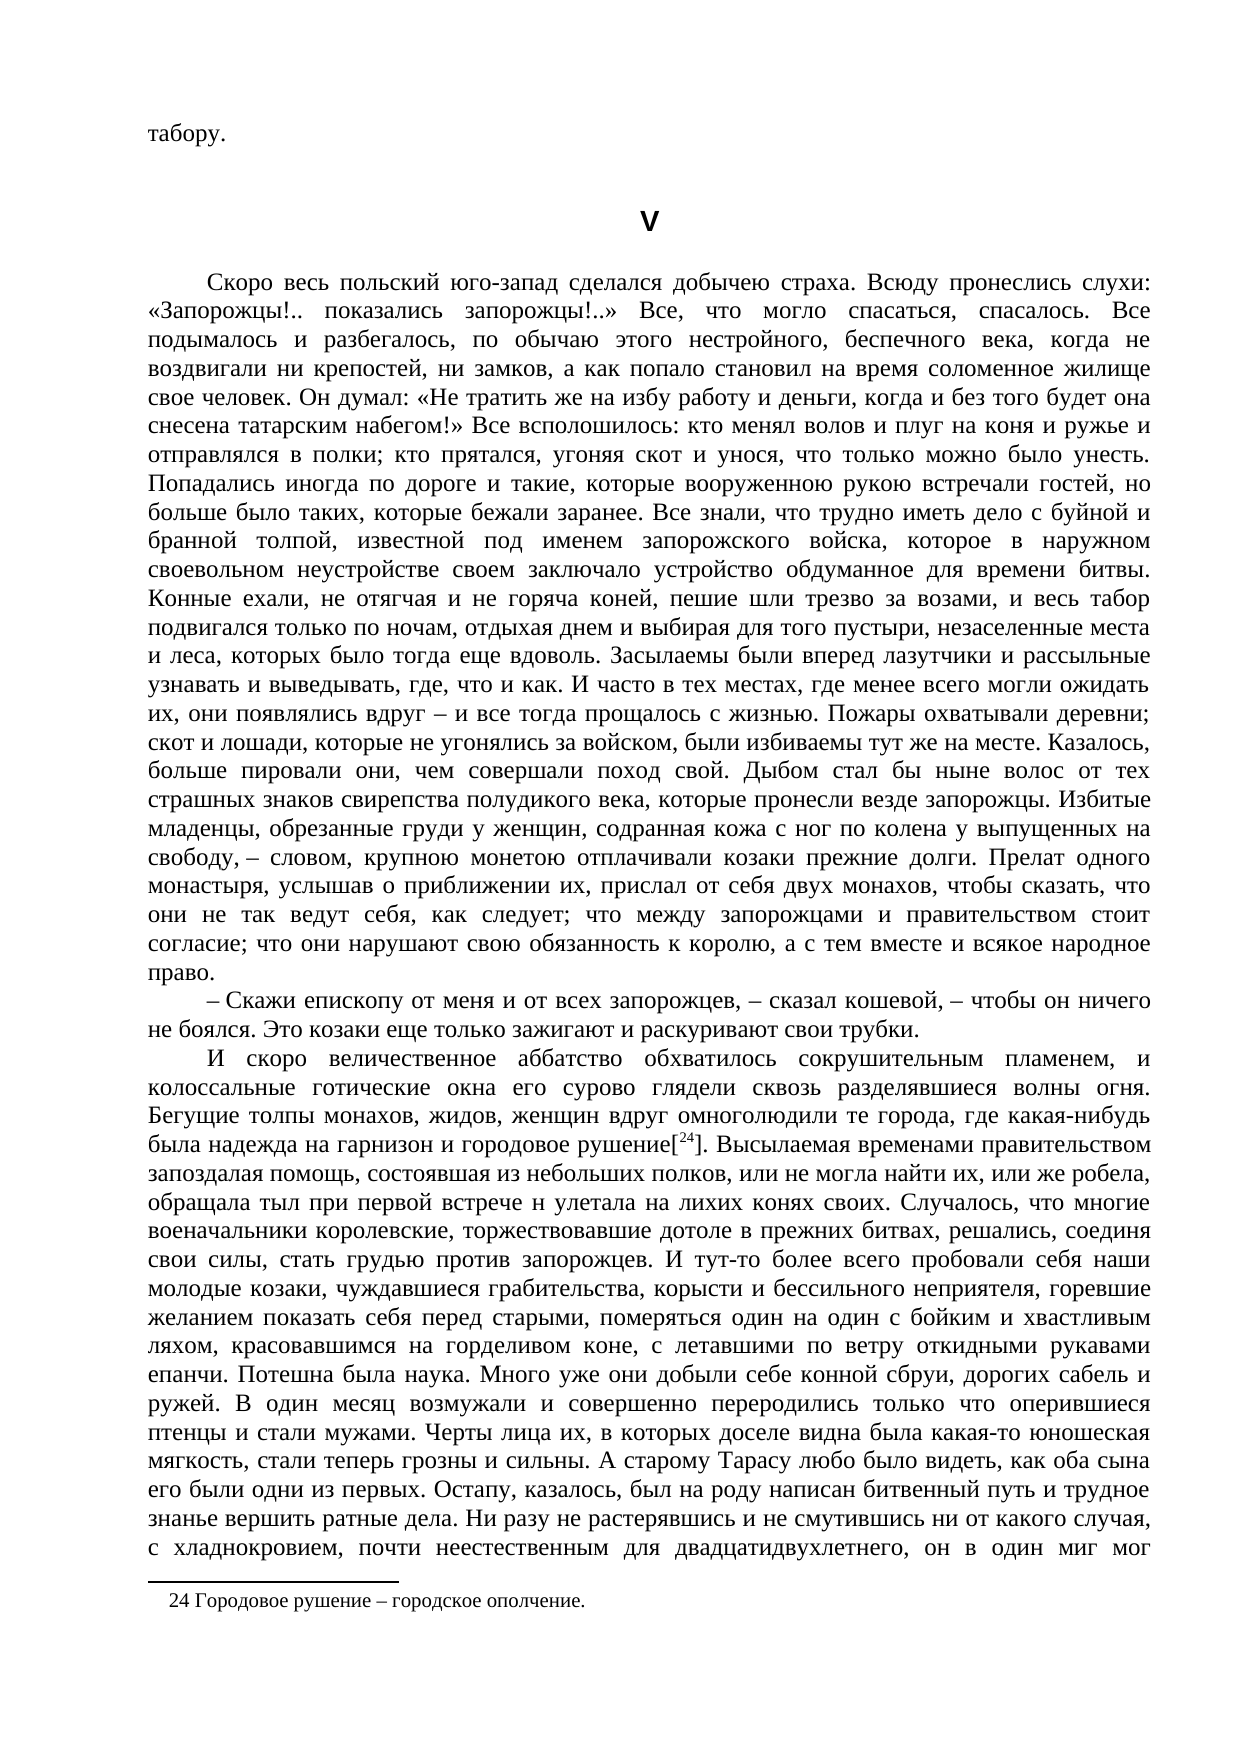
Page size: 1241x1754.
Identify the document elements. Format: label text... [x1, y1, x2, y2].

text Скоро весь польский юго-запад сделался добычею страха. Всюду пронеслись слухи: «Запорожцы!.. показались запорожцы!..» Все, что могло спасаться, спасалось. Все подымалось и разбегалось, по обычаю этого нестройного, беспечного века, когда не воздвигали ни крепостей, ни замков, а как попало становил на время соломенное жилище свое человек. Он думал: «Не тратить же на избу работу и деньги, когда и без того будет она снесена татарским набегом!» Все всполошилось: кто менял волов и плуг на коня и ружье и отправлялся в полки; кто прятался, угоняя скот и унося, что только можно было унесть. Попадались иногда по дороге и такие, которые вооруженною рукою встречали гостей, но больше было таких, которые бежали заранее. Все знали, что трудно иметь дело с буйной и бранной толпой, известной под именем запорожского войска, которое в наружном своевольном неустройстве своем заключало устройство обдуманное для времени битвы. Конные ехали, не отягчая и не горяча коней, пешие шли трезво за возами, и весь табор подвигался только по ночам, отдыхая днем и выбирая для того пустыри, незаселенные места и леса, которых было тогда еще вдоволь. Засылаемы были вперед лазутчики и рассыльные узнавать и выведывать, где, что и как. И часто в тех местах, где менее всего могли ожидать их, они появлялись вдруг – и все тогда прощалось с жизнью. Пожары охватывали деревни; скот и лошади, которые не угонялись за войском, были избиваемы тут же на месте. Казалось, больше пировали они, чем совершали поход свой. Дыбом стал бы ныне волос от тех страшных знаков свирепства полудикого века, которые пронесли везде запорожцы. Избитые младенцы, обрезанные груди у женщин, содранная кожа с ног по колена у выпущенных на свободу, – словом, крупною монетою отплачивали козаки прежние долги. Прелат одного монастыря, услышав о приближении их, прислал от себя двух монахов, чтобы сказать, что они не так ведут себя, как следует; что между запорожцами и правительством стоит согласие; что они нарушают свою обязанность к королю, а с тем вместе и всякое народное право. [148, 267, 1152, 985]
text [148, 118, 1152, 147]
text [148, 1043, 1152, 1560]
subtitle V [148, 204, 1152, 238]
text – Скажи епископу от меня и от всех запорожцев, – сказал кошевой, – чтобы он ничего не боялся. Это козаки еще только зажигают и раскуривают свои трубки. [148, 985, 1152, 1043]
